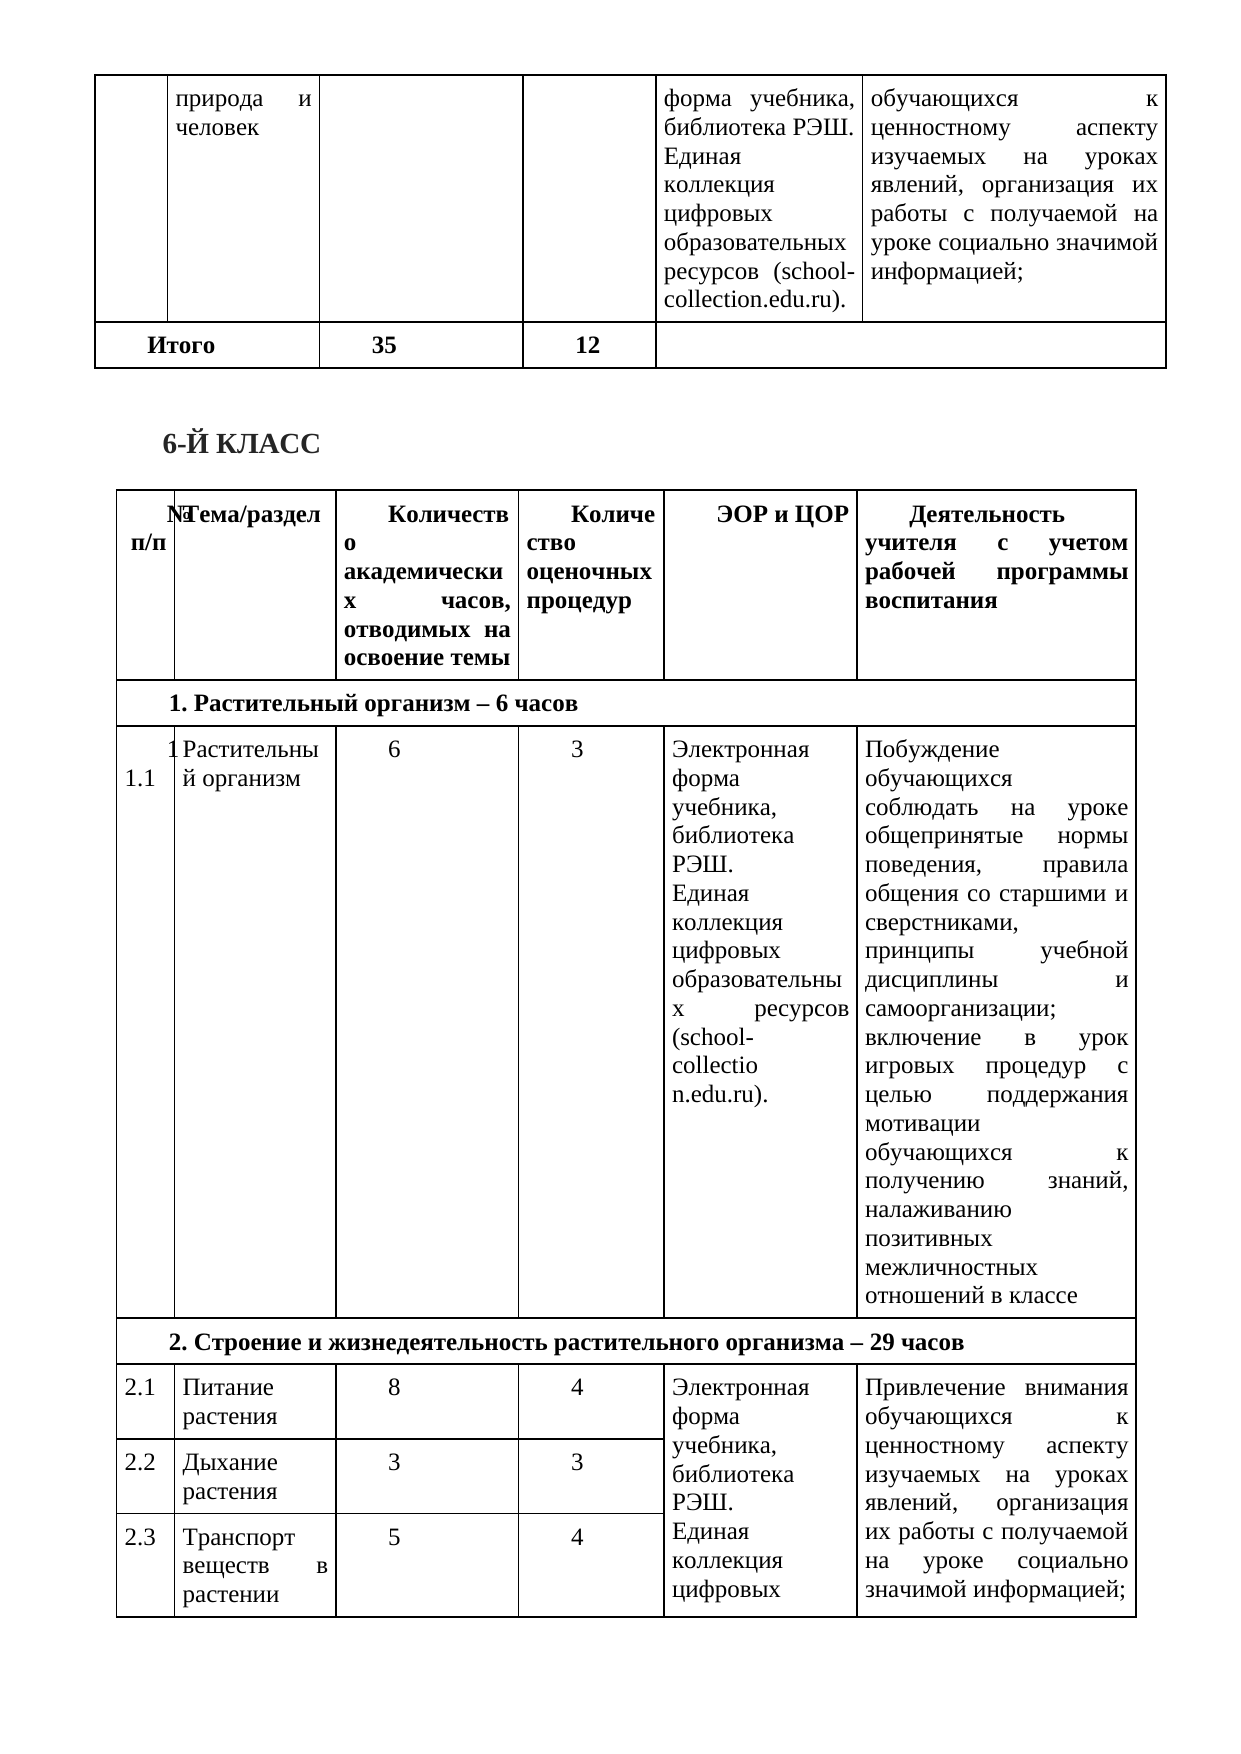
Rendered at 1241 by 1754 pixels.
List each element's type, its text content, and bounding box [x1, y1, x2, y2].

table_cell 6 [337, 727, 518, 1317]
text 6-Й КЛАСС [118, 398, 1122, 460]
table_cell Электронная форма учебника, библиотека РЭШ. Единая коллекция цифровых образовательных ресурсов (school-collection.edu.ru). [665, 1365, 856, 1616]
table_header Деятельность учителя с учетом рабочей программы воспитания [858, 491, 1135, 679]
table_cell 3 [519, 1440, 663, 1512]
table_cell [657, 76, 862, 321]
table_cell 2. Строение и жизнедеятельность растительного организма – 29 часов [117, 1319, 1135, 1363]
table_cell 8 [337, 1365, 518, 1438]
table_header № п/п [117, 491, 174, 679]
table_cell Итого [96, 323, 319, 367]
table_cell 1 [524, 76, 655, 321]
table_cell 6. [96, 76, 167, 321]
table_cell Привлечение внимания обучающихся к ценностному аспекту изучаемых на уроках явлений, организация их работы с получаемой на уроке социально значимой информацией; применение на уроке интерактивных форм работы с обучающимися: интеллектуальных игр, стимулирующих познавательную мотивацию обучающихся;включение в урок игровых процедур с целью поддержания мотивации обучающихся к получению знаний, налаживанию позитивных межличностных отношений в классе; инициирование и поддержка исследовательской деятельности обучающихся [858, 1365, 1135, 1616]
table_cell 4 [519, 1365, 663, 1438]
table_cell 6 [320, 76, 522, 321]
table_cell 11.1 [117, 727, 174, 1317]
table_cell 5 [337, 1514, 518, 1616]
table_cell Транспорт веществ в растении [175, 1514, 335, 1616]
table_cell Растительный организм [175, 727, 335, 1317]
table_header ЭОР и ЦОР [665, 491, 856, 679]
table_cell 12 [524, 323, 655, 367]
table_cell 1. Растительный организм – 6 часов [117, 681, 1135, 725]
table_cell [168, 76, 319, 321]
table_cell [863, 76, 1165, 321]
table_cell 3 [519, 727, 663, 1317]
table_header Количество оценочных процедур [519, 491, 663, 679]
table_header Количество академических часов, отводимых на освоение темы [337, 491, 518, 679]
table_cell [657, 323, 1165, 367]
table_cell 2.2 [117, 1440, 174, 1512]
table_cell 4 [519, 1514, 663, 1616]
table_cell 3 [337, 1440, 518, 1512]
table_cell Электронная форма учебника, библиотека РЭШ. Единая коллекция цифровых образовательных ресурсов (school-collection.edu.ru). [665, 727, 856, 1317]
table_cell 35 [320, 323, 522, 367]
table_cell Дыхание растения [175, 1440, 335, 1512]
table_cell Питание растения [175, 1365, 335, 1438]
table_cell 2.1 [117, 1365, 174, 1438]
table_cell 2.3 [117, 1514, 174, 1616]
table_cell Побуждение обучающихся соблюдать на уроке общепринятые нормы поведения, правила общения со старшими и сверстниками, принципы учебной дисциплины и самоорганизации; включение в урок игровых процедур с целью поддержания мотивации обучающихся к получению знаний, налаживанию позитивных межличностных отношений в классе [858, 727, 1135, 1317]
table_header Тема/раздел [175, 491, 335, 679]
